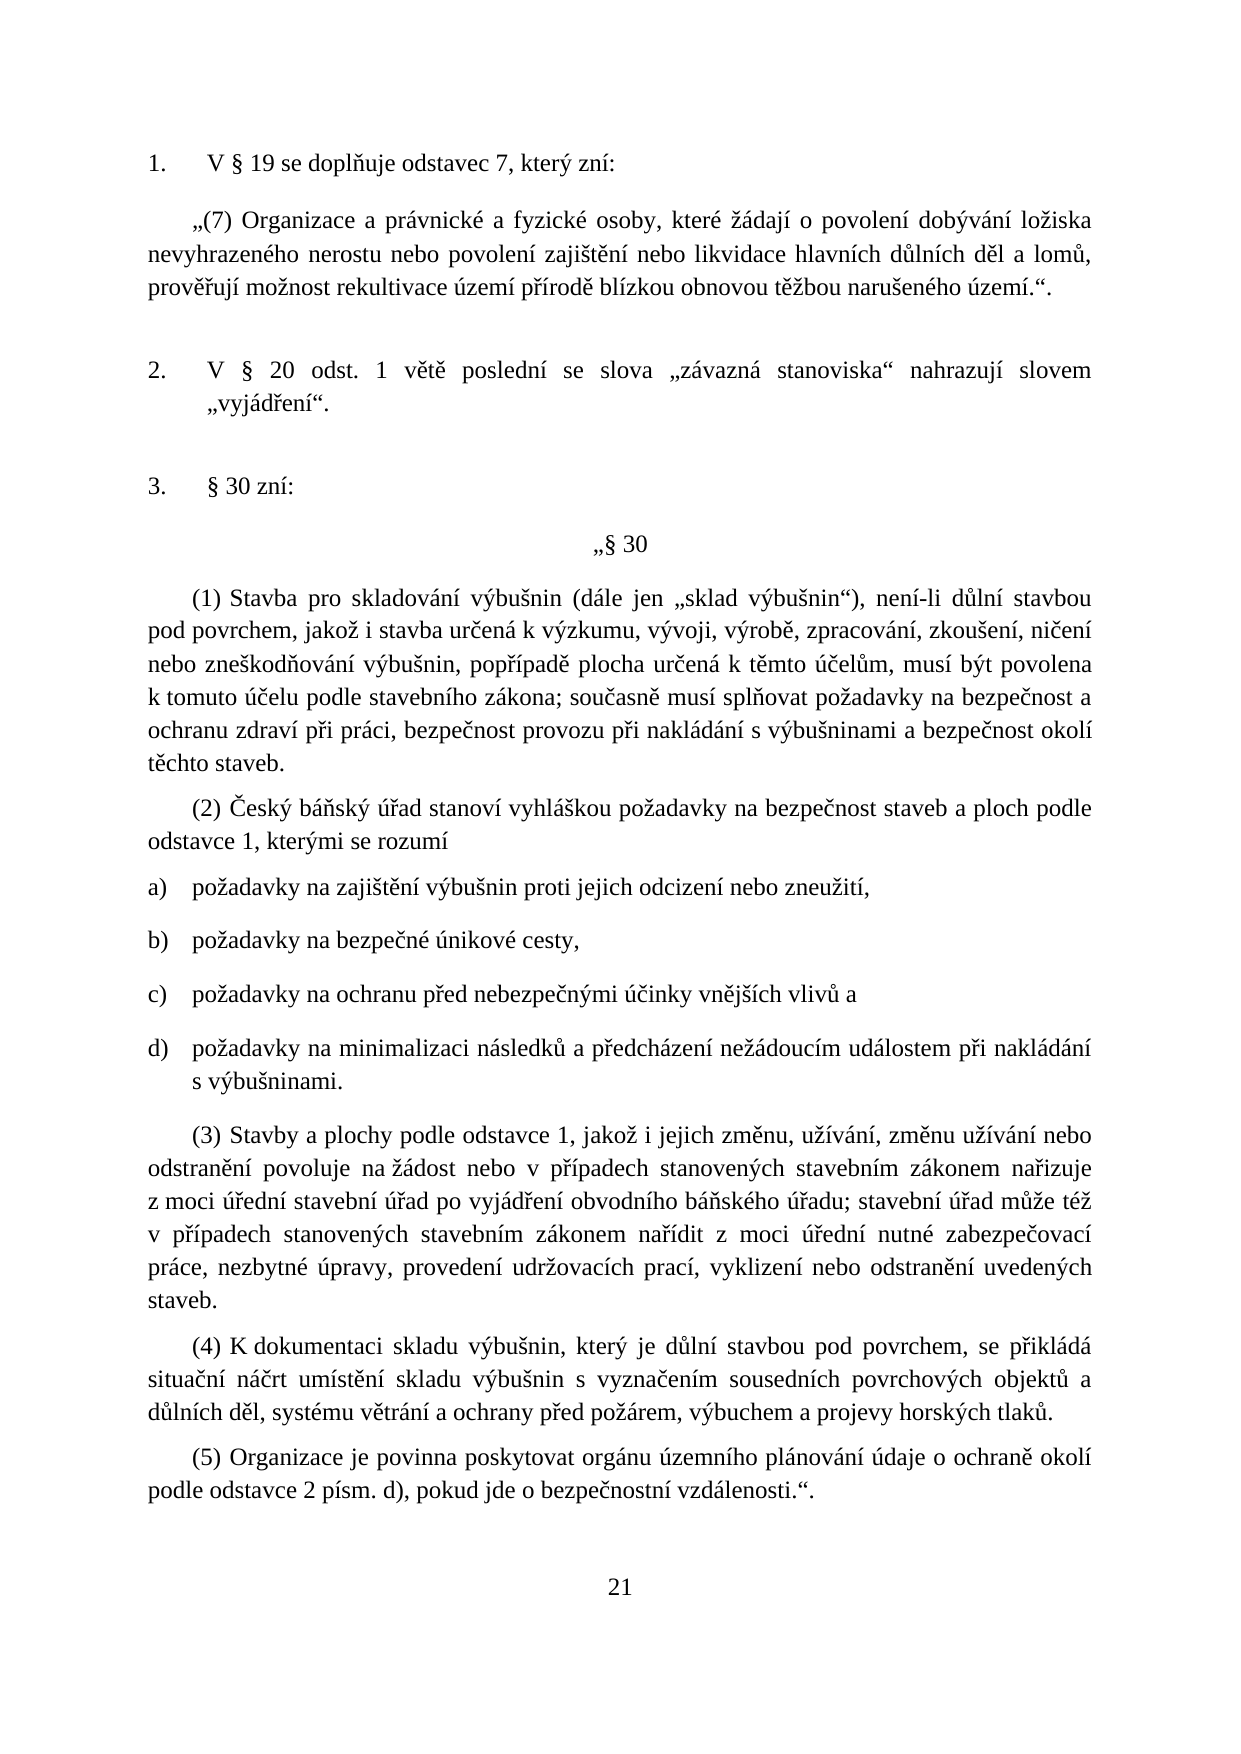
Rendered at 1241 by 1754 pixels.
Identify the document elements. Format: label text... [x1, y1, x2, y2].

text požadavky na bezpečné únikové cesty, [148, 926, 1093, 954]
list V § 19 se doplňuje odstavec 7, který zní: [148, 148, 1093, 176]
text Český báňský úřad stanoví vyhláškou požadavky na bezpečnost staveb a ploch podle odstavce 1, kterými se rozumí [148, 793, 1093, 855]
text § 30 zní: [148, 471, 1093, 499]
text Organizace je povinna poskytovat orgánu územního plánování údaje o ochraně okolí podle odstavce 2 písm. d), pokud jde o bezpečnostní vzdálenosti.“. [148, 1442, 1093, 1504]
list Stavba pro skladování výbušnin (dále jen „sklad výbušnin“), není-li důlní stavbou pod povrchem, jakož i stavba určená k výzkumu, vývoji, výrobě, zpracování, zkoušení, ničení nebo zneškodňování výbušnin, popřípadě plocha určená k těmto účelům, musí být povolena k tomuto účelu podle stavebního zákona; současně musí splňovat požadavky na bezpečnost a ochranu zdraví při práci, bezpečnost provozu při nakládání s výbušninami a bezpečnost okolí těchto staveb. [148, 583, 1093, 776]
text požadavky na ochranu před nebezpečnými účinky vnějších vlivů a [148, 979, 1093, 1008]
text „§ 30 [148, 529, 1093, 557]
text „(7) Organizace a právnické a fyzické osoby, které žádají o povolení dobývání ložiska nevyhrazeného nerostu nebo povolení zajištění nebo likvidace hlavních důlních děl a lomů, prověřují možnost rekultivace území přírodě blízkou obnovou těžbou narušeného území.“. [148, 206, 1093, 300]
text požadavky na zajištění výbušnin proti jejich odcizení nebo zneužití, [148, 872, 1093, 901]
text Stavby a plochy podle odstavce 1, jakož i jejich změnu, užívání, změnu užívání nebo odstranění povoluje na žádost nebo v případech stanovených stavebním zákonem nařizuje z moci úřední stavební úřad po vyjádření obvodního báňského úřadu; stavební úřad může též v případech stanovených stavebním zákonem nařídit z moci úřední nutné zabezpečovací práce, nezbytné úpravy, provedení udržovacích prací, vyklizení nebo odstranění uvedených staveb. [148, 1120, 1093, 1314]
text požadavky na minimalizaci následků a předcházení nežádoucím událostem při nakládání s výbušninami. [148, 1033, 1093, 1095]
text K dokumentaci skladu výbušnin, který je důlní stavbou pod povrchem, se přikládá situační náčrt umístění skladu výbušnin s vyznačením sousedních povrchových objektů a důlních děl, systému větrání a ochrany před požárem, výbuchem a projevy horských tlaků. [148, 1331, 1093, 1426]
list V § 20 odst. 1 větě poslední se slova „závazná stanoviska“ nahrazují slovem „vyjádření“. [148, 355, 1093, 416]
